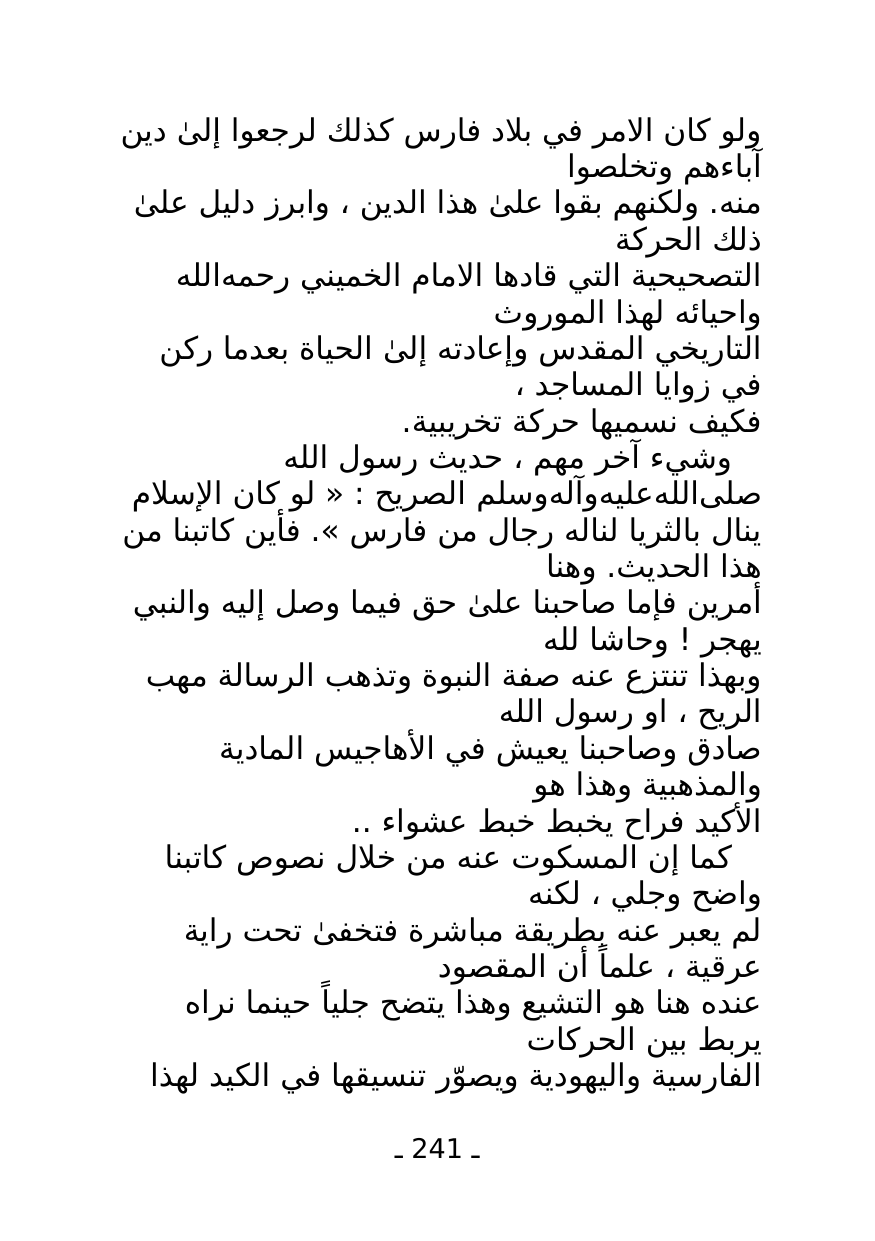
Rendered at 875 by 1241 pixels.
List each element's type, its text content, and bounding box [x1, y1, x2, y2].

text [112, 839, 762, 1094]
text وشيء آخر مهم ، حديث رسول الله صلى‌الله‌عليه‌وآله‌وسلم الصريح : « لو كان الإسلام ينال بالثريا لناله رجال من فارس ». فأين كاتبنا من هذا الحديث. وهنا أمرين فإما صاحبنا علىٰ حق فيما وصل إليه والنبي يهجر ! وحاشا لله وبهذا تنتزع عنه صفة النبوة وتذهب الرسالة مهب الريح ، او رسول الله صادق وصاحبنا يعيش في الأهاجيس المادية والمذهبية وهذا هو الأكيد فراح يخبط خبط عشواء .. [112, 439, 762, 839]
text ولو كان الامر في بلاد فارس كذلك لرجعوا إلىٰ دين آباءهم وتخلصوا منه. ولكنهم بقوا علىٰ هذا الدين ، وابرز دليل علىٰ ذلك الحركة التصحيحية التي قادها الامام الخميني رحمه‌الله واحيائه لهذا الموروث التاريخي المقدس وإعادته إلىٰ الحياة بعدما ركن في زوايا المساجد ، فكيف نسميها حركة تخريبية. [112, 112, 762, 439]
